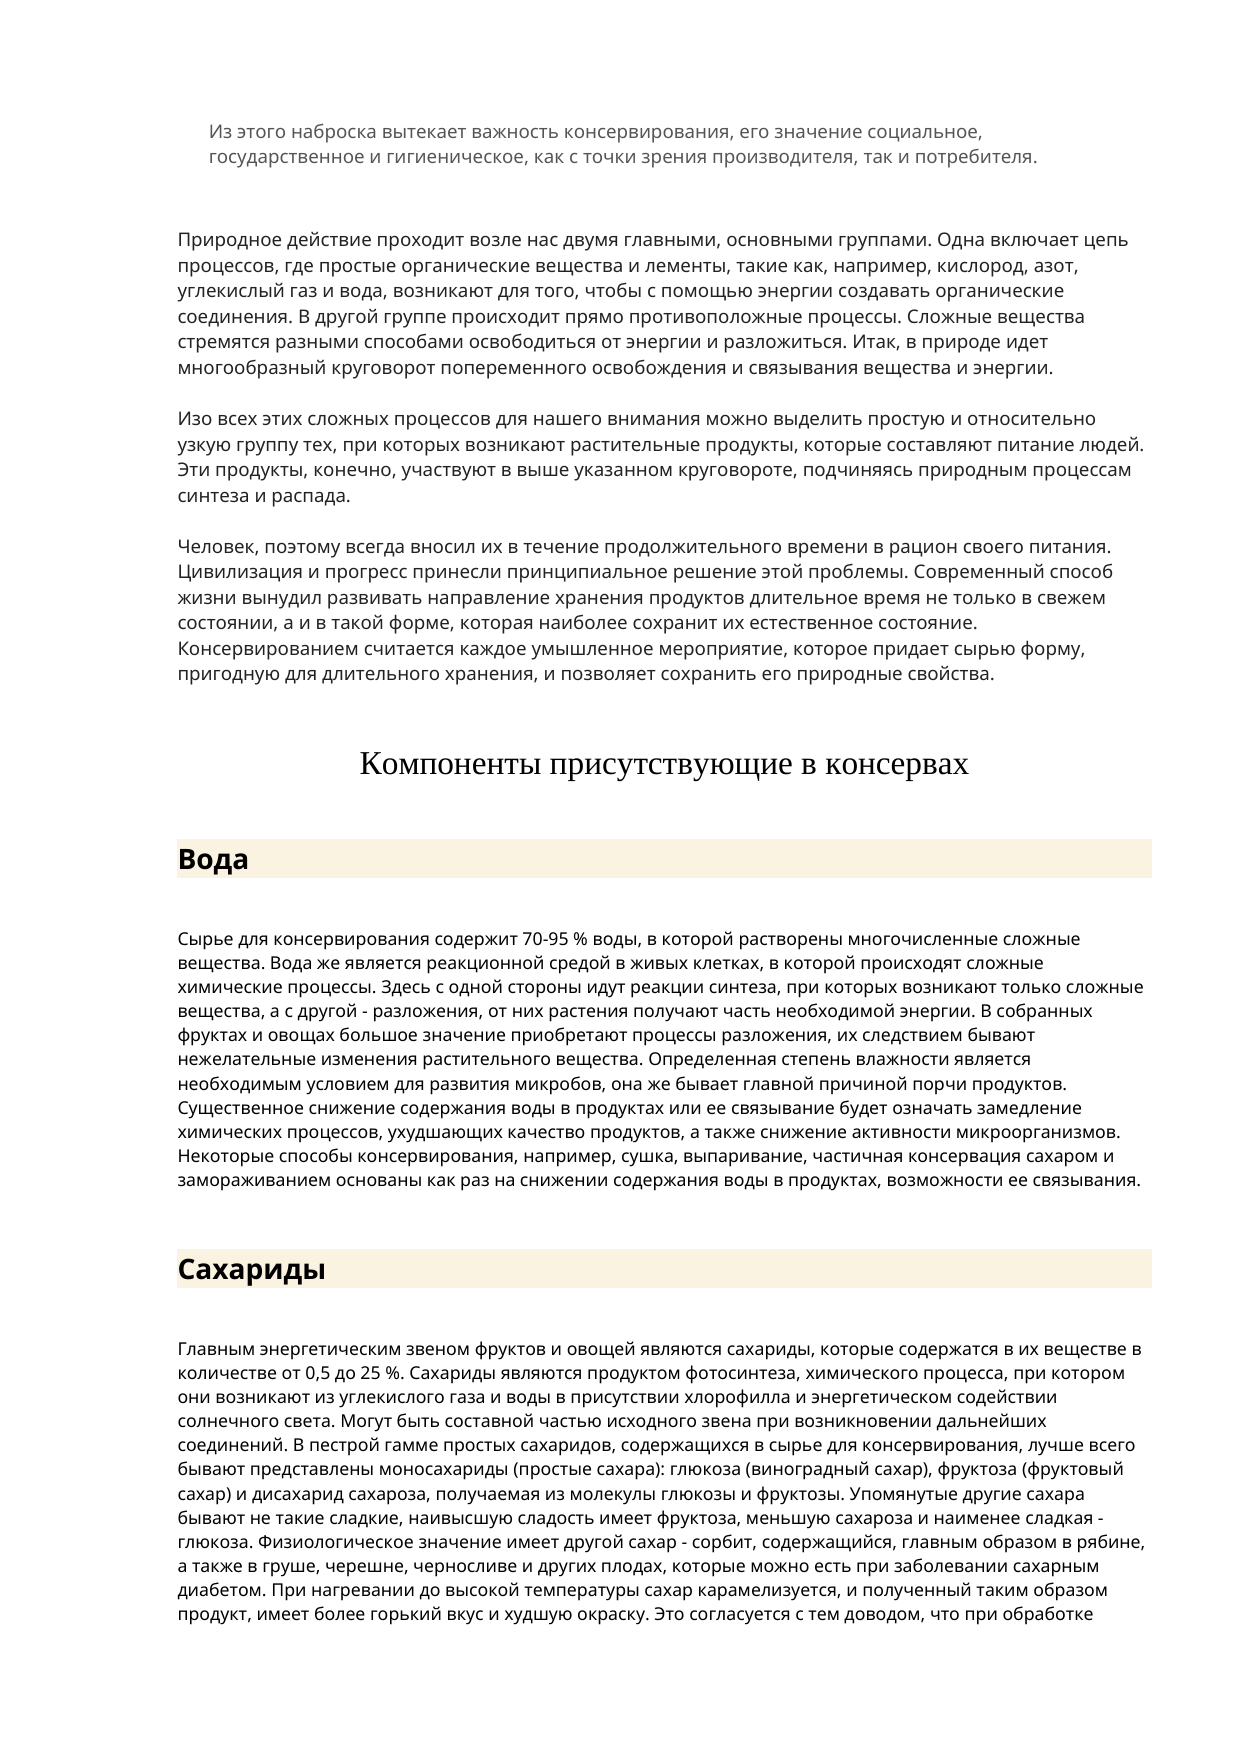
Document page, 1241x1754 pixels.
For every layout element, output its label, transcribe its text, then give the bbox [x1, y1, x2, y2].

text Вода [177, 839, 1152, 878]
text Сахариды [177, 1249, 1152, 1288]
text Компоненты присутствующие в консервах [177, 743, 1152, 782]
text Природное действие проходит возле нас двумя главными, основными группами. Одна включает цепь процессов, где простые органические вещества и лементы, такие как, например, кислород, азот, углекислый газ и вода, возникают для того, чтобы с помощью энергии создавать органические соединения. В другой группе происходит прямо противоположные процессы. Сложные вещества стремятся разными способами освободиться от энергии и разложиться. Итак, в природе идет многообразный круговорот попеременного освобождения и связывания вещества и энергии. Изо всех этих сложных процессов для нашего внимания можно выделить простую и относительно узкую группу тех, при которых возникают растительные продукты, которые составляют питание людей. Эти продукты, конечно, участвуют в выше указанном круговороте, подчиняясь природным процессам синтеза и распада. Человек, поэтому всегда вносил их в течение продолжительного времени в рацион своего питания. Цивилизация и прогресс принесли принципиальное решение этой проблемы. Современный способ жизни вынудил развивать направление хранения продуктов длительное время не только в свежем состоянии, а и в такой форме, которая наиболее сохранит их естественное состояние. Консервированием считается каждое умышленное мероприятие, которое придает сырью форму, пригодную для длительного хранения, и позволяет сохранить его природные свойства. [177, 227, 1152, 686]
text Сырье для консервирования содержит 70-95 % воды, в которой растворены многочисленные сложные вещества. Вода же является реакционной средой в живых клетках, в которой происходят сложные химические процессы. Здесь с одной стороны идут реакции синтеза, при которых возникают только сложные вещества, а с другой - разложения, от них растения получают часть необходимой энергии. В собранных фруктах и овощах большое значение приобретают процессы разложения, их следствием бывают нежелательные изменения растительного вещества. Определенная степень влажности является необходимым условием для развития микробов, она же бывает главной причиной порчи продуктов. Существенное снижение содержания воды в продуктах или ее связывание будет означать замедление химических процессов, ухудшающих качество продуктов, а также снижение активности микроорганизмов. Некоторые способы консервирования, например, сушка, выпаривание, частичная консервация сахаром и замораживанием основаны как раз на снижении содержания воды в продуктах, возможности ее связывания. [177, 878, 1152, 1192]
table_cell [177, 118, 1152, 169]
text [177, 1288, 1152, 1626]
